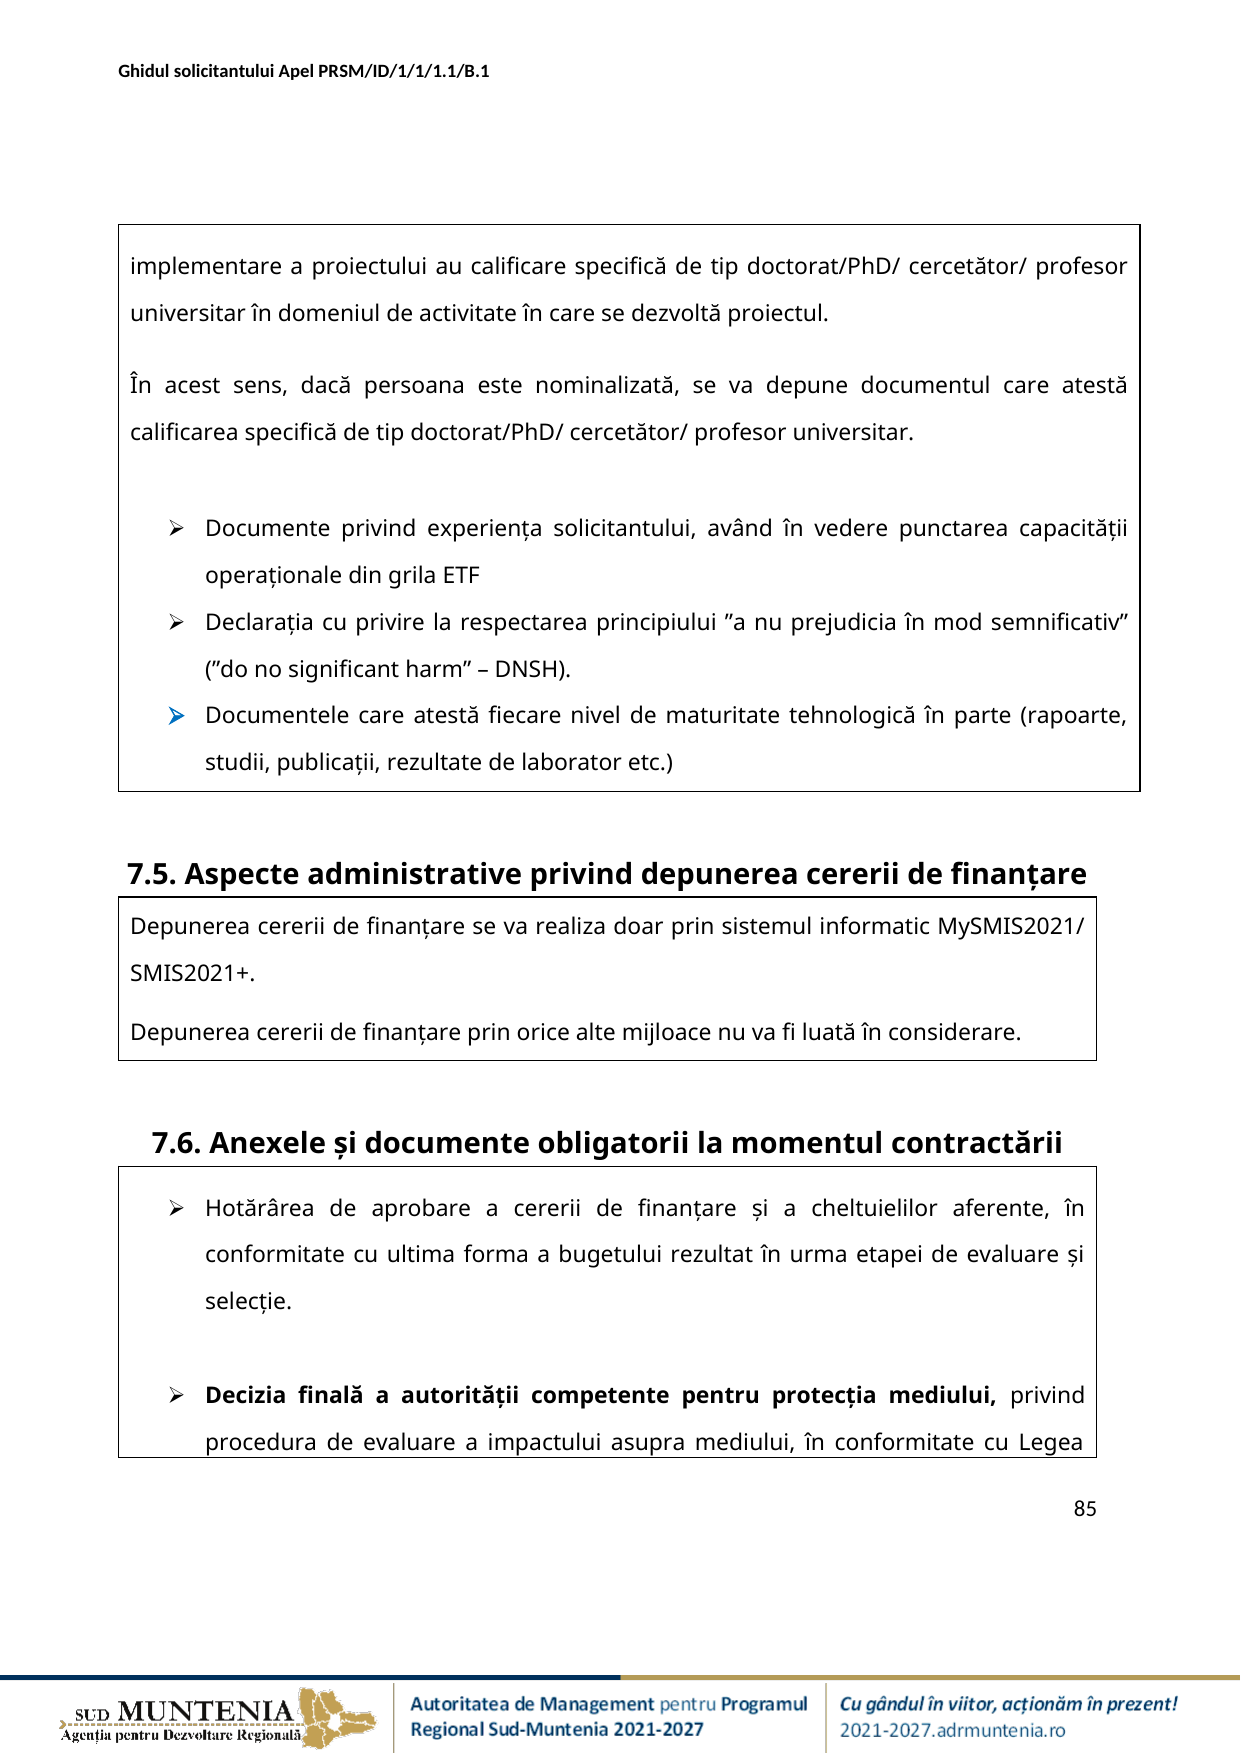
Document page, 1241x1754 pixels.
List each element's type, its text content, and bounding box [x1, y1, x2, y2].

table_header Depunerea cererii de finanțare se va realiza doar prin sistemul informatic MySMIS2021/ SMIS2021+. Depunerea cererii de finanțare prin orice alte mijloace nu va fi luată în considerare. [119, 898, 1096, 1060]
picture [0, 1675, 1241, 1754]
subtitle 7.6. Anexele și documente obligatorii la momentul contractării [118, 1123, 1097, 1162]
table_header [119, 225, 1139, 791]
subtitle 7.5. Aspecte administrative privind depunerea cererii de finanțare [118, 853, 1097, 893]
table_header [119, 1167, 1096, 1457]
